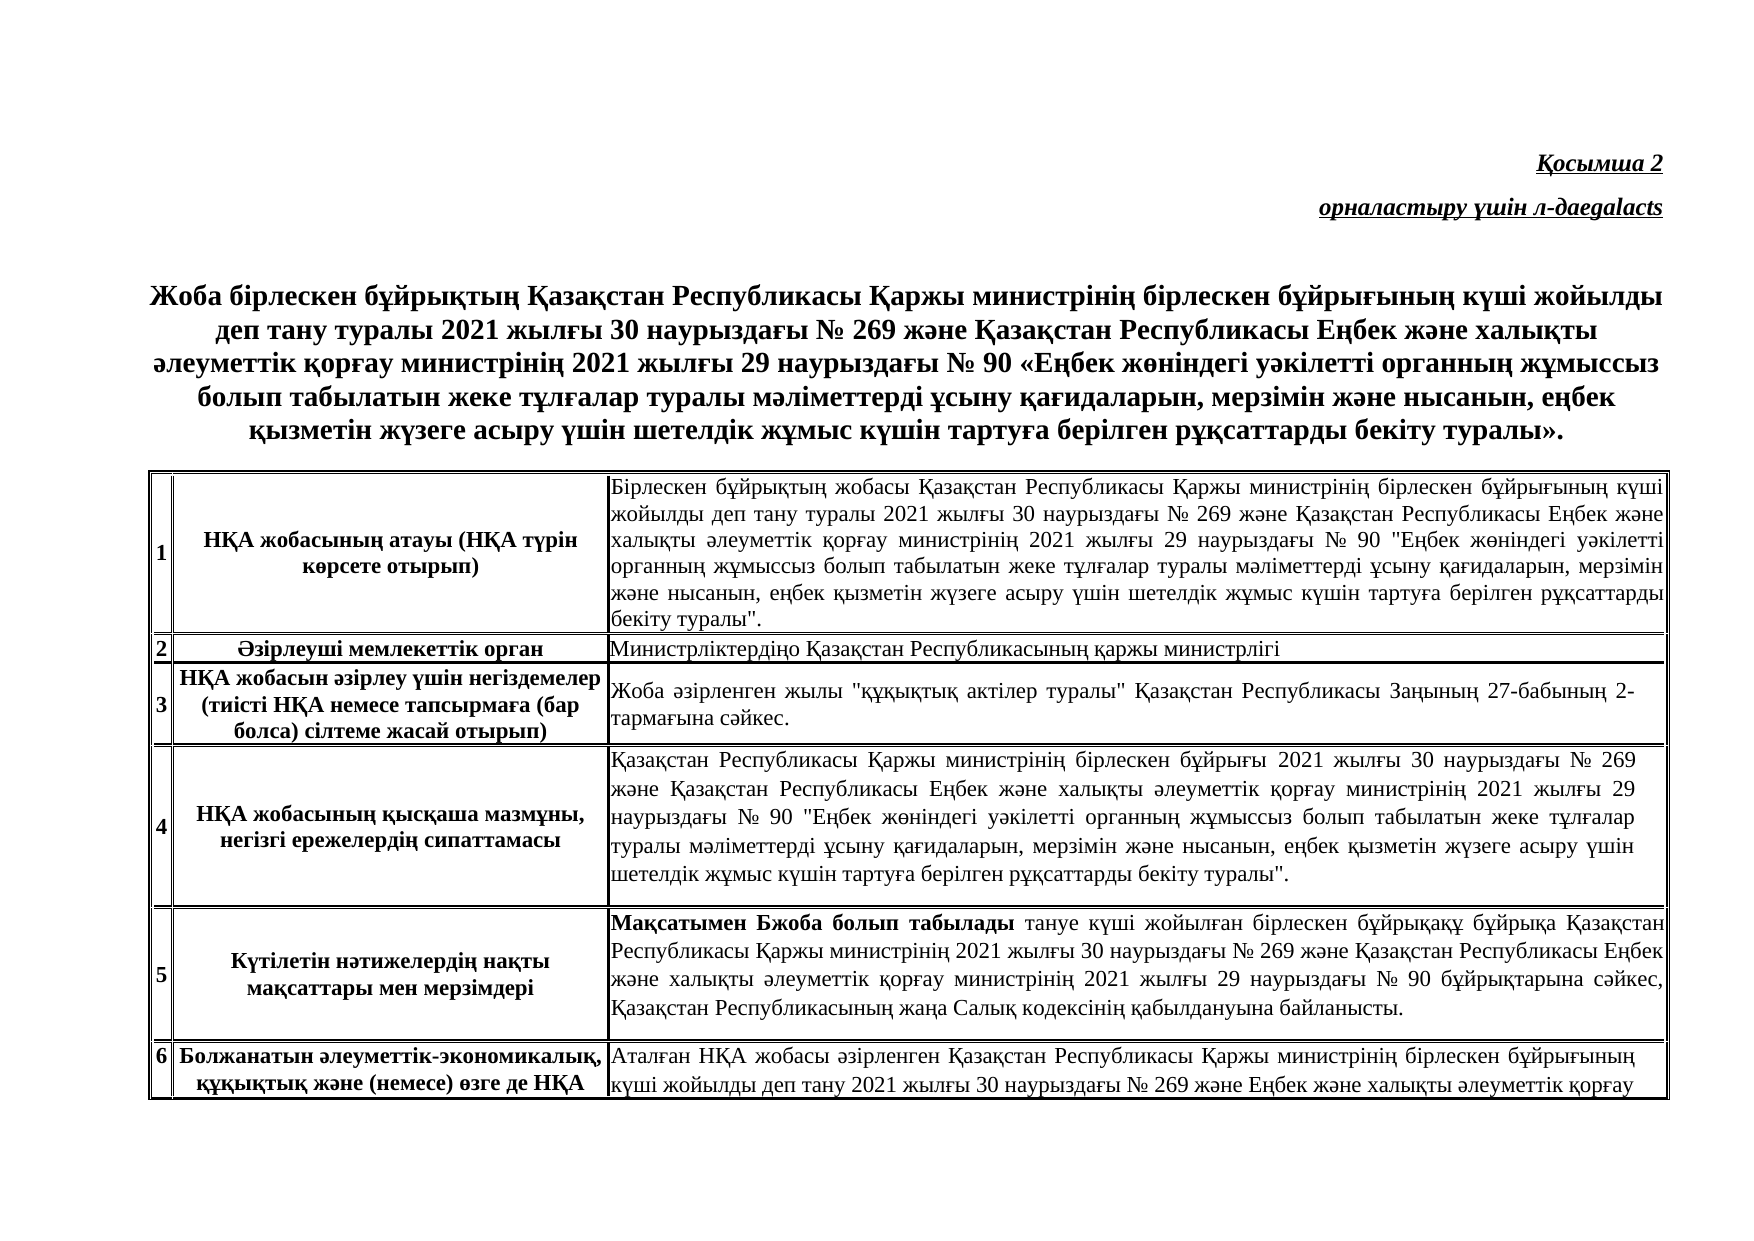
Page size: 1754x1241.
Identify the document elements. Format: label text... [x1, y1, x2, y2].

table_cell 3 [152, 661, 171, 743]
table_cell Күтілетін нәтижелердің нақты мақсаттары мен мерзімдері [174, 909, 607, 1039]
table_header Бірлескен бұйрықтың жобасы Қазақстан Республикасы Қаржы министрінің бірлескен бұйрығының күші жойылды деп тану туралы 2021 жылғы 30 наурыздағы № 269 және Қазақстан Республикасы Еңбек және халықты әлеуметтік қорғау министрінің 2021 жылғы 29 наурыздағы № 90 "Еңбек жөніндегі уәкілетті органның жұмыссыз болып табылатын жеке тұлғалар туралы мәліметтерді ұсыну қағидаларын, мерзімін және нысанын, еңбек қызметін жүзеге асыру үшін шетелдік жұмыс күшін тартуға берілген рұқсаттарды бекіту туралы". [608, 474, 1666, 631]
table_cell 5 [152, 905, 171, 1039]
table_header НҚА жобасының атауы (НҚА түрін көрсете отырып) [173, 474, 608, 631]
table_cell Мақсатымен Бжоба болып табылады тануе күші жойылған бірлескен бұйрықақұ бұйрықа Қазақстан Республикасы Қаржы министрінің 2021 жылғы 30 наурыздағы № 269 және Қазақстан Республикасы Еңбек және халықты әлеуметтік қорғау министрінің 2021 жылғы 29 наурыздағы № 90 бұйрықтарына сәйкес, Қазақстан Республикасының жаңа Салық кодексінің қабылдануына байланысты. [610, 905, 1667, 1039]
table_cell 6 [152, 1039, 173, 1097]
text Жоба бірлескен бұйрықтың Қазақстан Республикасы Қаржы министрінің бірлескен бұйрығының күші жойылды деп тану туралы 2021 жылғы 30 наурыздағы № 269 және Қазақстан Республикасы Еңбек және халықты әлеуметтік қорғау министрінің 2021 жылғы 29 наурыздағы № 90 «Еңбек жөніндегі уәкілетті органның жұмыссыз болып табылатын жеке тұлғалар туралы мәліметтерді ұсыну қағидаларын, мерзімін және нысанын, еңбек қызметін жүзеге асыру үшін шетелдік жұмыс күшін тартуға берілген рұқсаттарды бекіту туралы». [148, 278, 1665, 446]
text орналастыру үшін л-даegalacts [148, 192, 1665, 221]
table_cell 4 [152, 743, 171, 905]
table_cell Қазақстан Республикасы Қаржы министрінің бірлескен бұйрығы 2021 жылғы 30 наурыздағы № 269 және Қазақстан Республикасы Еңбек және халықты әлеуметтік қорғау министрінің 2021 жылғы 29 наурыздағы № 90 "Еңбек жөніндегі уәкілетті органның жұмыссыз болып табылатын жеке тұлғалар туралы мәліметтерді ұсыну қағидаларын, мерзімін және нысанын, еңбек қызметін жүзеге асыру үшін шетелдік жұмыс күшін тартуға берілген рұқсаттарды бекіту туралы". [610, 743, 1667, 905]
table_cell Әзірлеуші мемлекеттік орган [174, 635, 607, 661]
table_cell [608, 1039, 1667, 1097]
table_cell 2 [152, 631, 171, 661]
table_header 1 [152, 474, 173, 631]
text Қосымша 2 [148, 148, 1665, 176]
table_cell НҚА жобасын әзірлеу үшін негіздемелер (тиісті НҚА немесе тапсырмаға (бар болса) сілтеме жасай отырып) [174, 664, 607, 743]
table_cell НҚА жобасының қысқаша мазмұны, негізгі ережелердің сипаттамасы [174, 747, 607, 905]
table_cell Жоба әзірленген жылы "құқықтық актілер туралы" Қазақстан Республикасы Заңының 27-бабының 2-тармағына сәйкес. [610, 661, 1666, 743]
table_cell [173, 1043, 608, 1097]
table_cell Министрліктердіңо Қазақстан Республикасының қаржы министрлігі [610, 631, 1667, 661]
